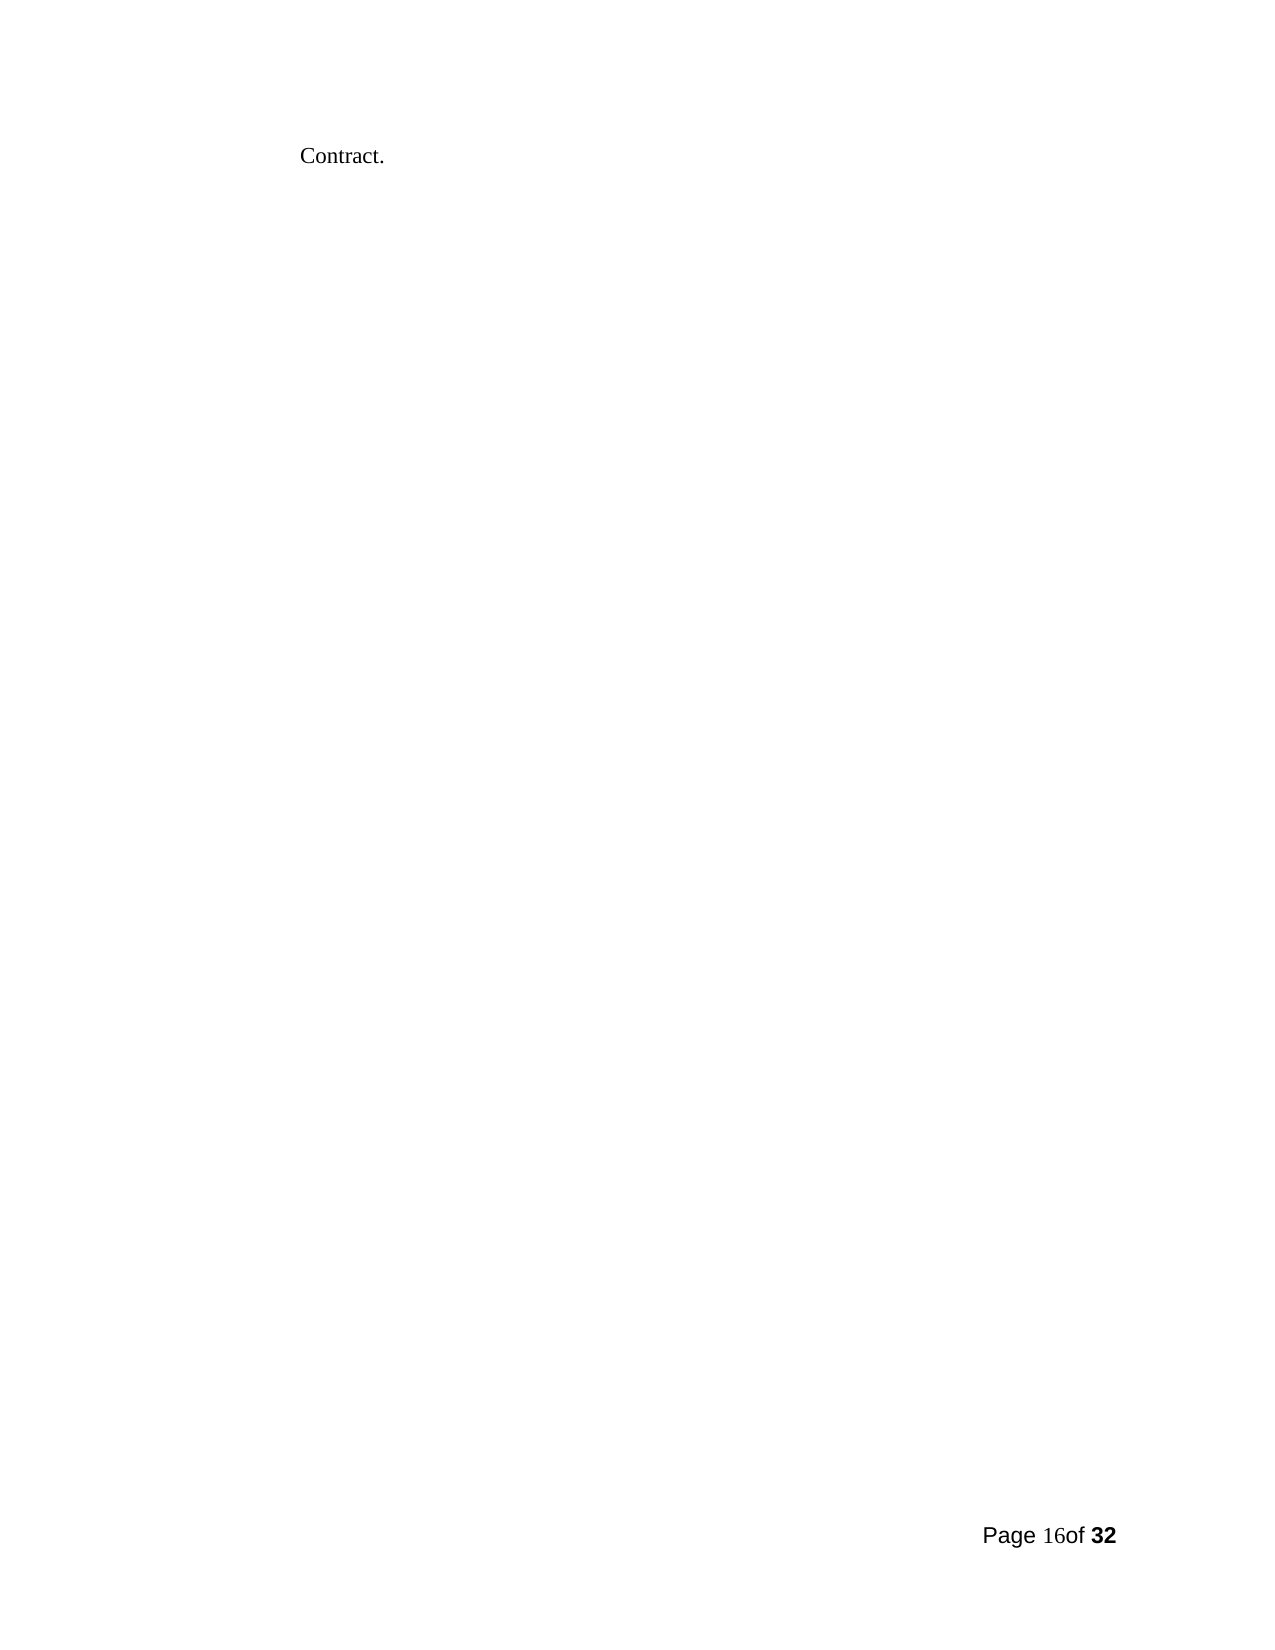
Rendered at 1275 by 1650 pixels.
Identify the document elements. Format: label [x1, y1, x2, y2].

list [262, 142, 1126, 168]
